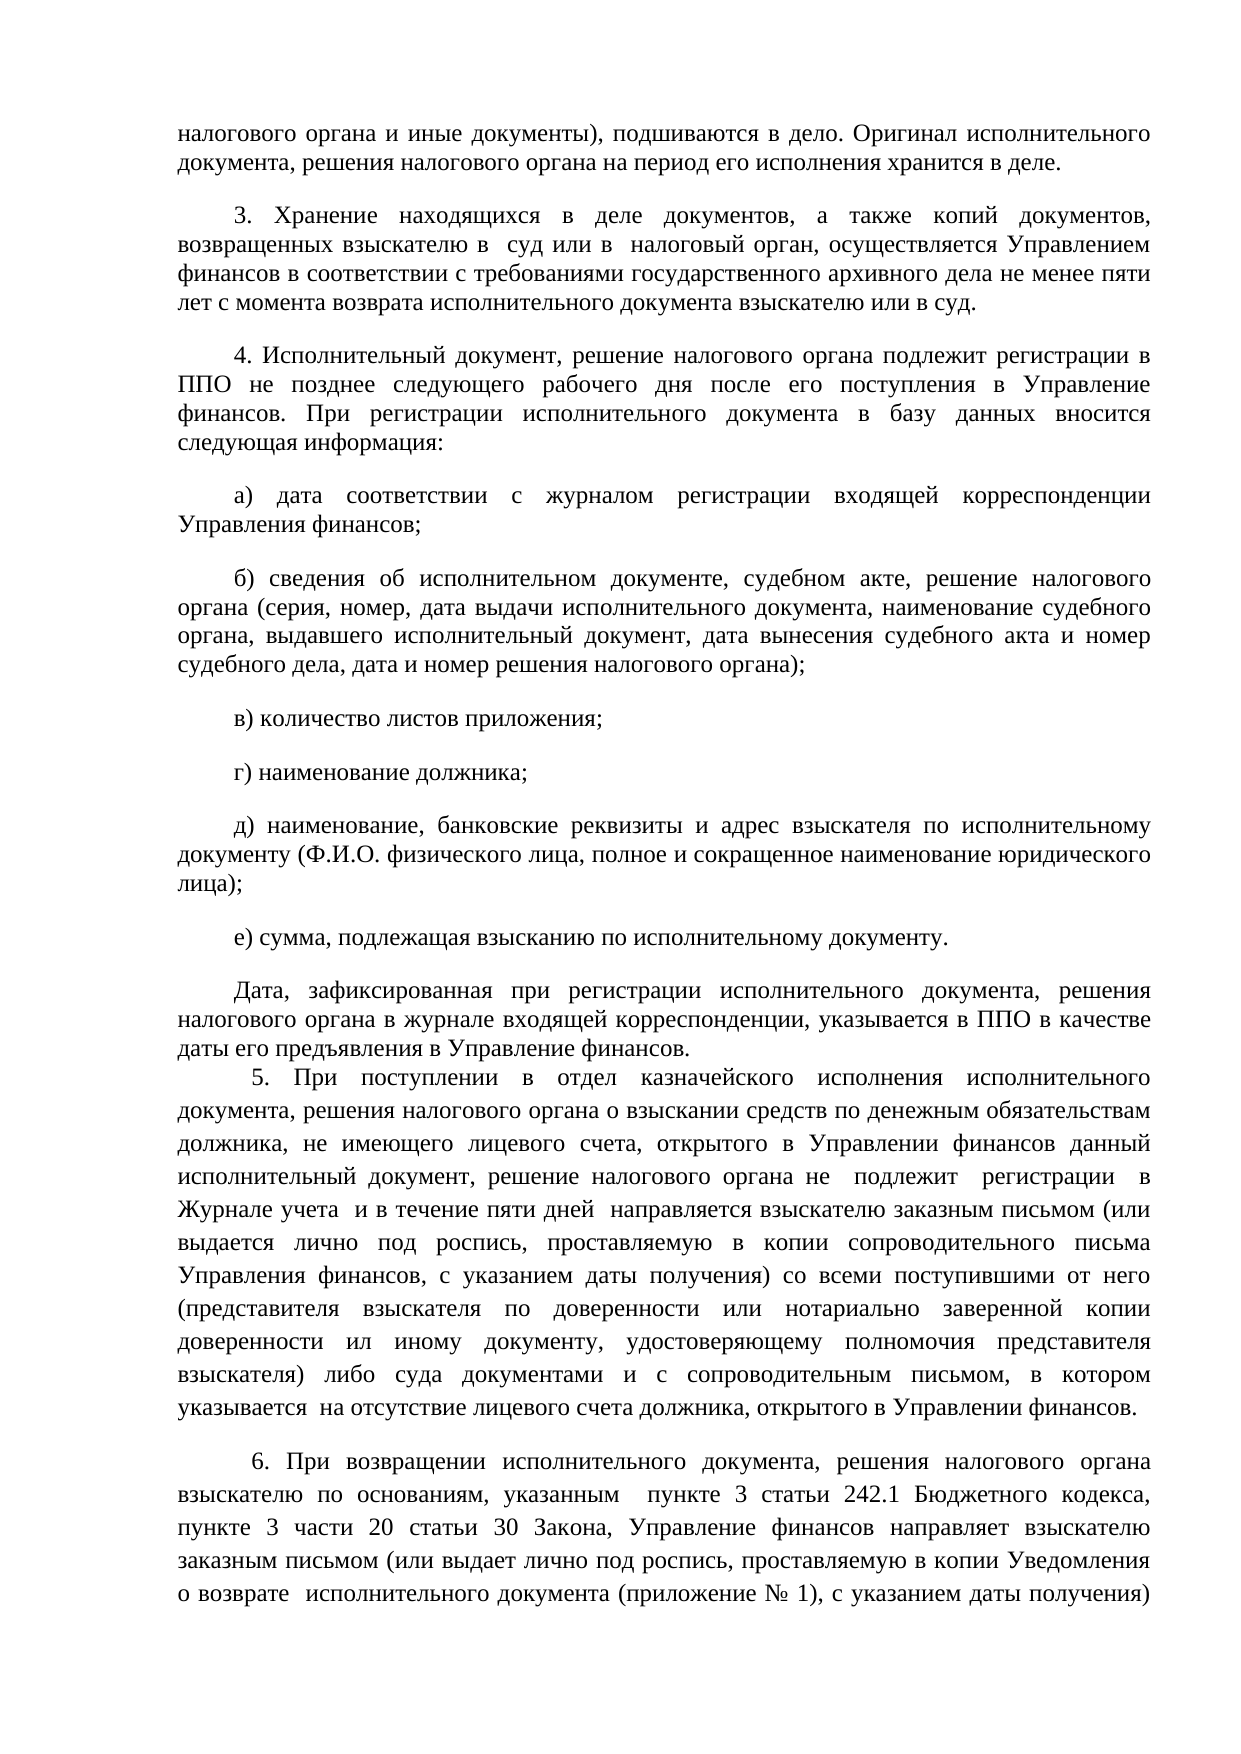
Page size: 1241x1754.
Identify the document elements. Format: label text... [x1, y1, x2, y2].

text б) сведения об исполнительном документе, судебном акте, решение налогового органа (серия, номер, дата выдачи исполнительного документа, наименование судебного органа, выдавшего исполнительный документ, дата вынесения судебного акта и номер судебного дела, дата и номер решения налогового органа); [177, 563, 1152, 678]
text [177, 118, 1152, 176]
text в) количество листов приложения; [177, 703, 1152, 732]
text е) сумма, подлежащая взысканию по исполнительному документу. [177, 922, 1152, 951]
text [177, 1446, 1152, 1607]
text 4. Исполнительный документ, решение налогового органа подлежит регистрации в ППО не позднее следующего рабочего дня после его поступления в Управление финансов. При регистрации исполнительного документа в базу данных вносится следующая информация: [177, 341, 1152, 456]
text 5. При поступлении в отдел казначейского исполнения исполнительного документа, решения налогового органа о взыскании средств по денежным обязательствам должника, не имеющего лицевого счета, открытого в Управлении финансов данный исполнительный документ, решение налогового органа не подлежит регистрации в Журнале учета и в течение пяти дней направляется взыскателю заказным письмом (или выдается лично под роспись, проставляемую в копии сопроводительного письма Управления финансов, с указанием даты получения) со всеми поступившими от него (представителя взыскателя по доверенности или нотариально заверенной копии доверенности ил иному документу, удостоверяющему полномочия представителя взыскателя) либо суда документами и с сопроводительным письмом, в котором указывается на отсутствие лицевого счета должника, открытого в Управлении финансов. [177, 1062, 1152, 1421]
text 3. Хранение находящихся в деле документов, а также копий документов, возвращенных взыскателю в суд или в налоговый орган, осуществляется Управлением финансов в соответствии с требованиями государственного архивного дела не менее пяти лет с момента возврата исполнительного документа взыскателю или в суд. [177, 201, 1152, 316]
text Дата, зафиксированная при регистрации исполнительного документа, решения налогового органа в журнале входящей корреспонденции, указывается в ППО в качестве даты его предъявления в Управление финансов. [177, 976, 1152, 1062]
text а) дата соответствии с журналом регистрации входящей корреспонденции Управления финансов; [177, 481, 1152, 538]
text г) наименование должника; [177, 757, 1152, 786]
text д) наименование, банковские реквизиты и адрес взыскателя по исполнительному документу (Ф.И.О. физического лица, полное и сокращенное наименование юридического лица); [177, 811, 1152, 897]
